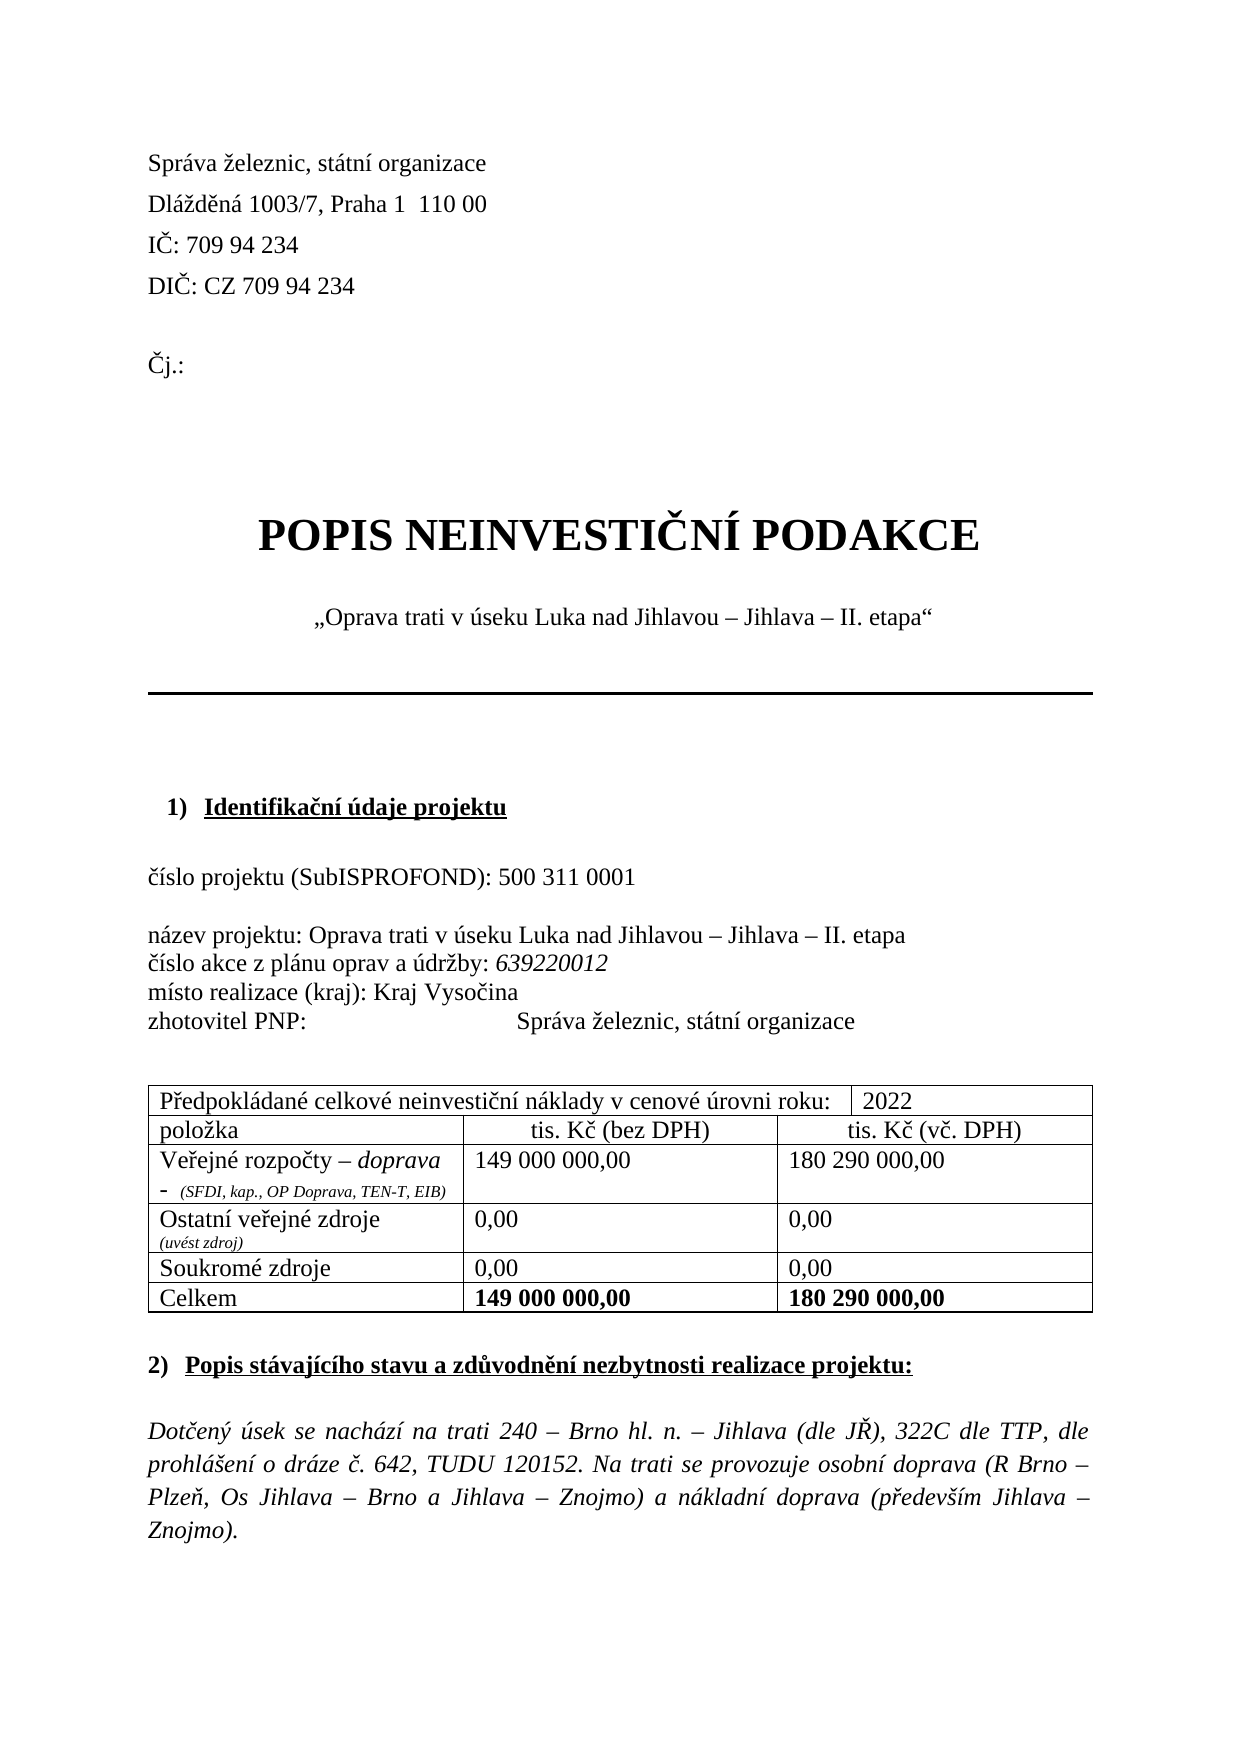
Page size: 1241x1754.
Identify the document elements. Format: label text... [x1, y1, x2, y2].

text Správa železnic, státní organizace [148, 148, 1093, 176]
table_cell Ostatní veřejné zdroje (uvést zdroj) [149, 1204, 463, 1252]
text místo realizace (kraj): Kraj Vysočina [148, 977, 1093, 1006]
text Čj.: [148, 350, 1093, 379]
table_cell 149 000 000,00 [464, 1145, 777, 1203]
table_cell tis. Kč (vč. DPH) [778, 1116, 1092, 1144]
list Popis stávajícího stavu a zdůvodnění nezbytnosti realizace projektu: [148, 1350, 1093, 1379]
table_cell Veřejné rozpočty – doprava - (SFDI, kap., OP Doprava, TEN-T, EIB) [149, 1145, 463, 1203]
list Identifikační údaje projektu [166, 792, 1093, 821]
table_cell 0,00 [778, 1253, 1092, 1282]
text číslo projektu (SubISPROFOND): 500 311 0001 [148, 862, 1093, 891]
text „Oprava trati v úseku Luka nad Jihlavou – Jihlava – II. etapa“ [148, 602, 1093, 630]
text Dotčený úsek se nachází na trati 240 – Brno hl. n. – Jihlava (dle JŘ), 322C dle TTP, dle prohlášení o dráze č. 642, TUDU 120152. Na trati se provozuje osobní doprava (R Brno – Plzeň, Os Jihlava – Brno a Jihlava – Znojmo) a nákladní doprava (především Jihlava – Znojmo). [148, 1416, 1093, 1544]
table_cell 149 000 000,00 [464, 1283, 777, 1311]
text zhotovitel PNP: Správa železnic, státní organizace [148, 1006, 1093, 1035]
table_cell 180 290 000,00 [778, 1145, 1092, 1203]
text POPIS NEINVESTIČNÍ PODAKCE [148, 508, 1093, 560]
text číslo akce z plánu oprav a údržby: 639220012 [148, 948, 1093, 977]
table_header 2022 [852, 1086, 1092, 1114]
table_cell 0,00 [464, 1204, 777, 1252]
table_cell Soukromé zdroje [149, 1253, 463, 1282]
text DIČ: CZ 709 94 234 [148, 271, 1093, 300]
table_cell 0,00 [464, 1253, 777, 1282]
text Dlážděná 1003/7, Praha 1 110 00 [148, 189, 1093, 218]
table_cell 0,00 [778, 1204, 1092, 1252]
text název projektu: Oprava trati v úseku Luka nad Jihlavou – Jihlava – II. etapa [148, 920, 1093, 948]
text IČ: 709 94 234 [148, 230, 1093, 259]
table_cell 180 290 000,00 [778, 1283, 1092, 1311]
table_cell Celkem [149, 1283, 463, 1311]
table_header Předpokládané celkové neinvestiční náklady v cenové úrovni roku: [149, 1086, 851, 1114]
table_cell tis. Kč (bez DPH) [464, 1116, 777, 1144]
table_cell položka [149, 1116, 463, 1144]
